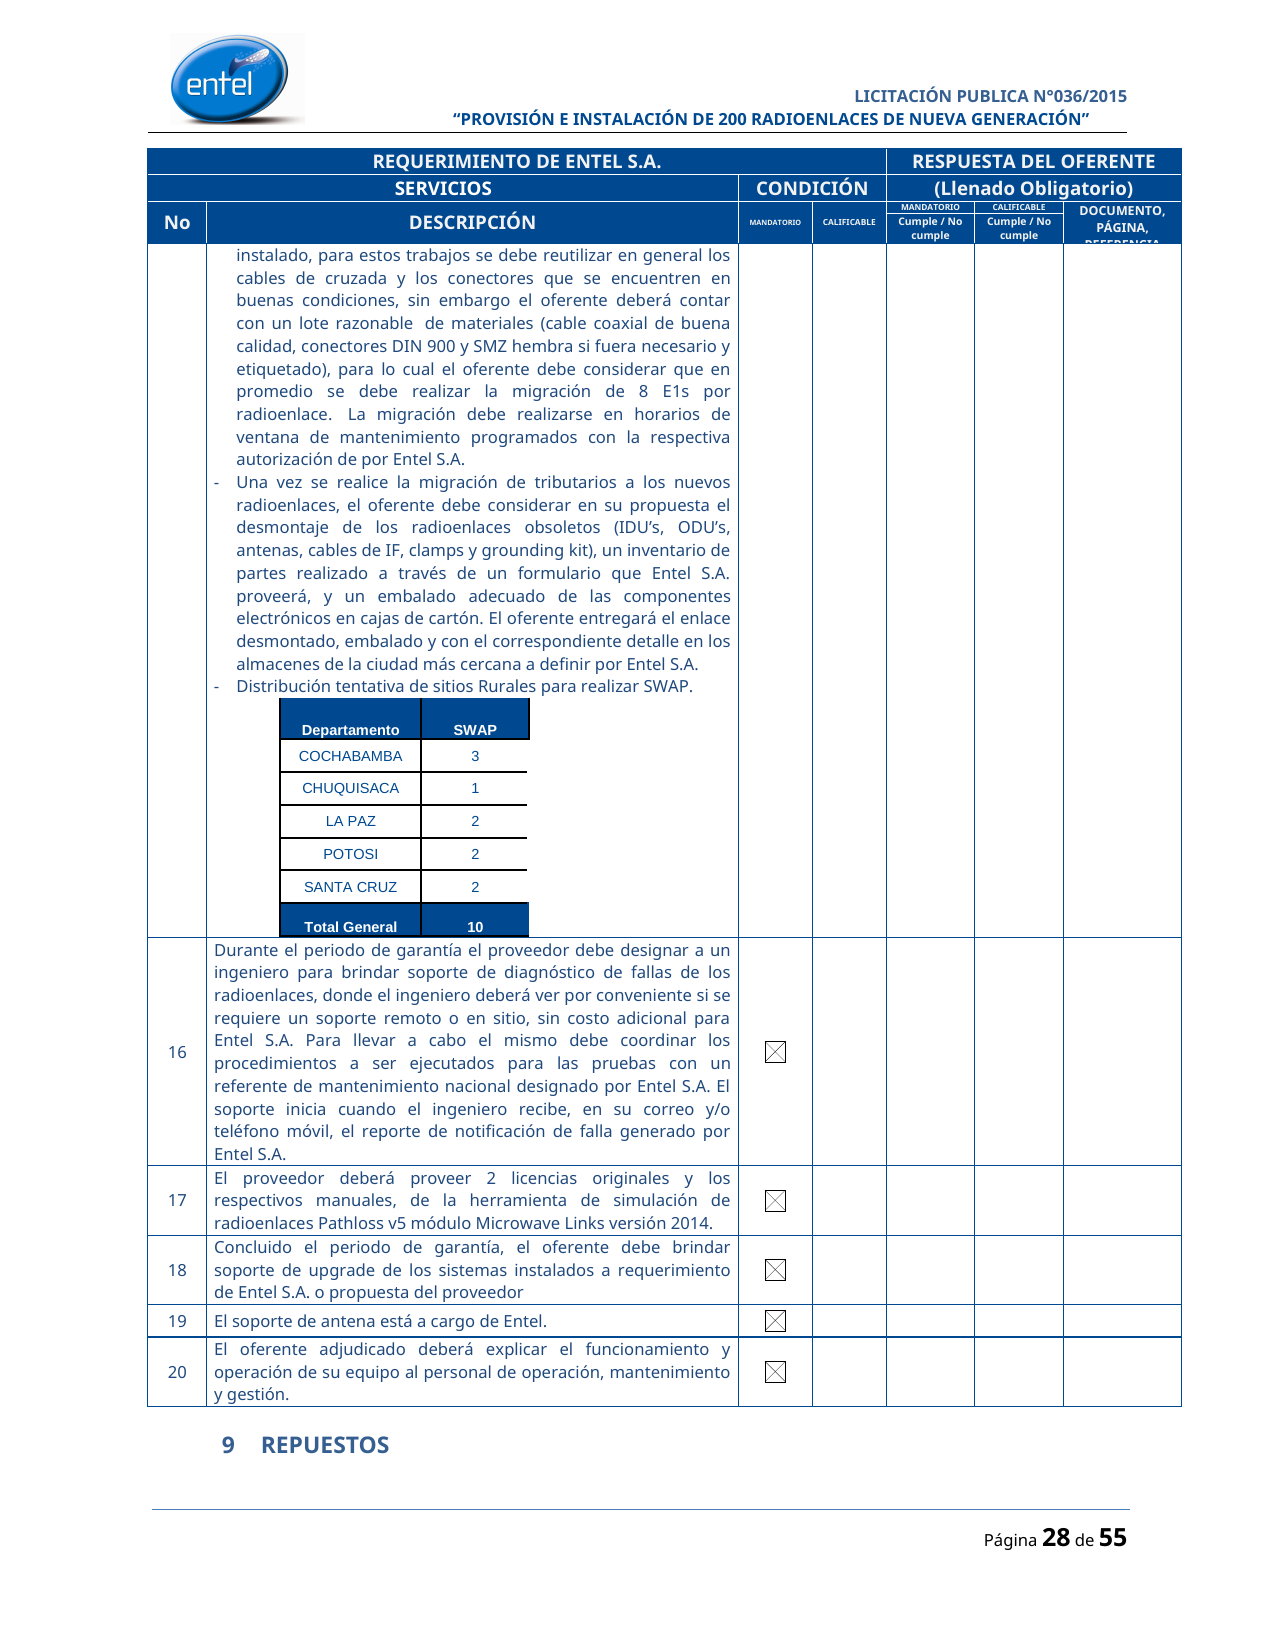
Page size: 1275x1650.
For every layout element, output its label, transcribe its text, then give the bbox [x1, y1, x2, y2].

table_cell [887, 1305, 974, 1336]
table_cell [813, 244, 886, 937]
table_cell [887, 1166, 974, 1234]
table_cell [887, 244, 974, 937]
table_cell [813, 1236, 886, 1304]
table_cell [975, 938, 1063, 1165]
table_cell [739, 938, 812, 1165]
table_cell [975, 244, 1063, 937]
table_cell [1064, 1338, 1181, 1406]
picture [170, 33, 305, 125]
list REPUESTOS [222, 1429, 1127, 1461]
table_cell 15 [148, 244, 206, 937]
table_cell CALIFICABLE [813, 202, 886, 243]
table_cell [813, 1338, 886, 1406]
table_cell SERVICIOS [148, 175, 738, 201]
table_cell [887, 1338, 974, 1406]
table_cell [975, 1236, 1063, 1304]
table_cell [975, 1166, 1063, 1234]
table_cell MANDATORIO [739, 202, 812, 243]
table_cell [975, 1338, 1063, 1406]
table_cell No [148, 202, 206, 243]
table_cell [1064, 1236, 1181, 1304]
table_cell El oferente adjudicado deberá explicar el funcionamiento y operación de su equipo al personal de operación, mantenimiento y gestión. [207, 1338, 738, 1406]
table_cell Durante el periodo de garantía el proveedor debe designar a un ingeniero para brindar soporte de diagnóstico de fallas de los radioenlaces, donde el ingeniero deberá ver por conveniente si se requiere un soporte remoto o en sitio, sin costo adicional para Entel S.A. Para llevar a cabo el mismo debe coordinar los procedimientos a ser ejecutados para las pruebas con un referente de mantenimiento nacional designado por Entel S.A. El soporte inicia cuando el ingeniero recibe, en su correo y/o teléfono móvil, el reporte de notificación de falla generado por Entel S.A. [207, 938, 738, 1165]
table_cell [739, 1338, 812, 1406]
table_cell 20 [148, 1338, 206, 1406]
table_cell [1064, 244, 1181, 937]
table_cell [739, 1166, 812, 1234]
table_cell (Llenado Obligatorio) [887, 175, 1181, 201]
table_cell [1064, 1305, 1181, 1336]
table_cell [813, 938, 886, 1165]
table_header REQUERIMIENTO DE ENTEL S.A. [148, 149, 886, 174]
table_cell [739, 1305, 812, 1336]
table_cell [813, 1166, 886, 1234]
table_cell [887, 1236, 974, 1304]
table_cell El proveedor deberá proveer 2 licencias originales y los respectivos manuales, de la herramienta de simulación de radioenlaces Pathloss v5 módulo Microwave Links versión 2014. [207, 1166, 738, 1234]
table_cell 18 [148, 1236, 206, 1304]
table_cell Cumple / No cumple [887, 214, 974, 243]
table_cell CONDICIÓN [739, 175, 886, 201]
table_cell [887, 938, 974, 1165]
table_header RESPUESTA DEL OFERENTE [887, 149, 1181, 174]
table_cell [739, 244, 812, 937]
table_cell [1064, 938, 1181, 1165]
table_cell El soporte de antena está a cargo de Entel. [207, 1305, 738, 1336]
table_cell [975, 1305, 1063, 1336]
table_cell [813, 1305, 886, 1336]
table_cell [1064, 1166, 1181, 1234]
table_cell 16 [148, 938, 206, 1165]
table_cell Concluido el periodo de garantía, el oferente debe brindar soporte de upgrade de los sistemas instalados a requerimiento de Entel S.A. o propuesta del proveedor [207, 1236, 738, 1304]
table_cell 19 [148, 1305, 206, 1336]
table_cell DESCRIPCIÓN [207, 202, 738, 243]
table_cell [739, 1236, 812, 1304]
table_cell Cumple / No cumple [975, 214, 1063, 243]
table_cell 17 [148, 1166, 206, 1234]
table_cell DOCUMENTO, PÁGINA, REFERENCIA [1064, 202, 1181, 243]
